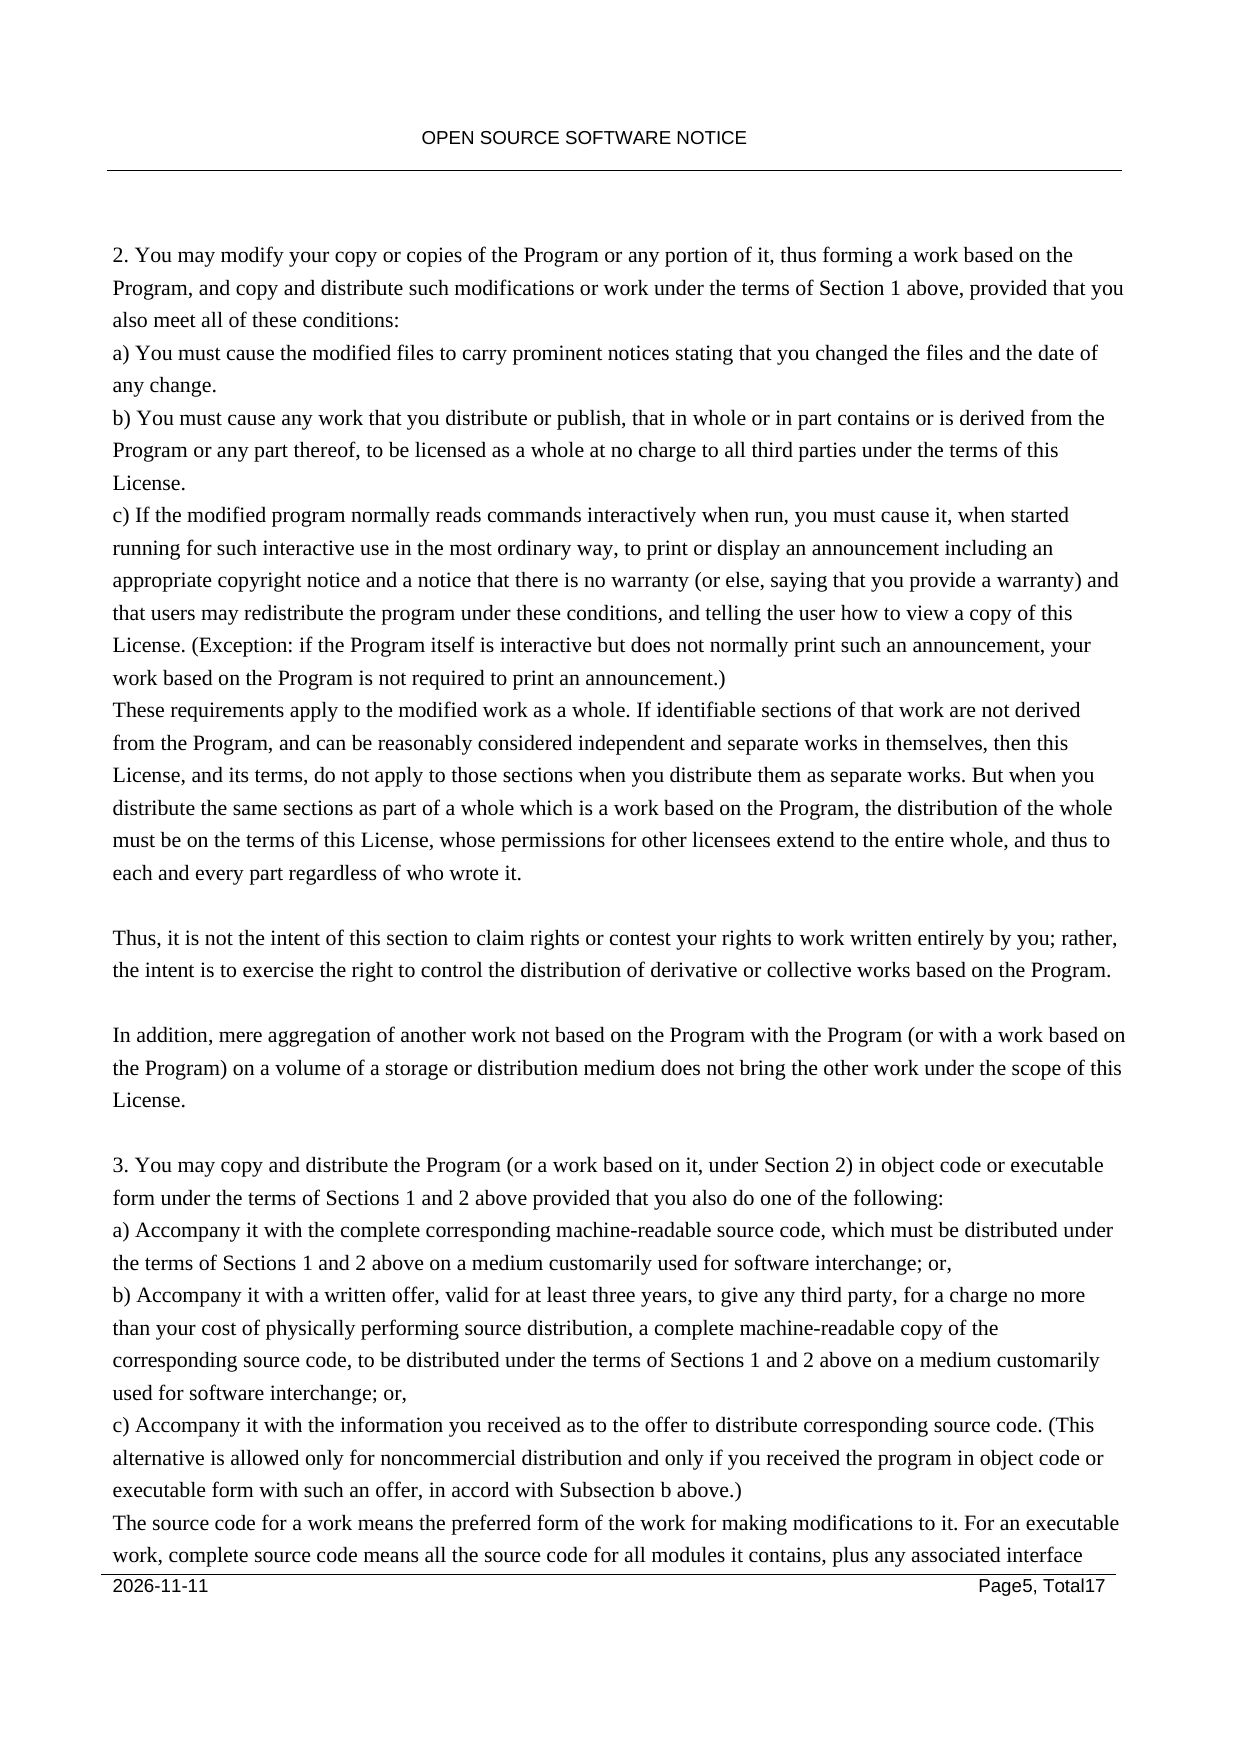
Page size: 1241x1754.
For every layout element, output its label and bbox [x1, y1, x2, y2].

text [112, 206, 1128, 1571]
